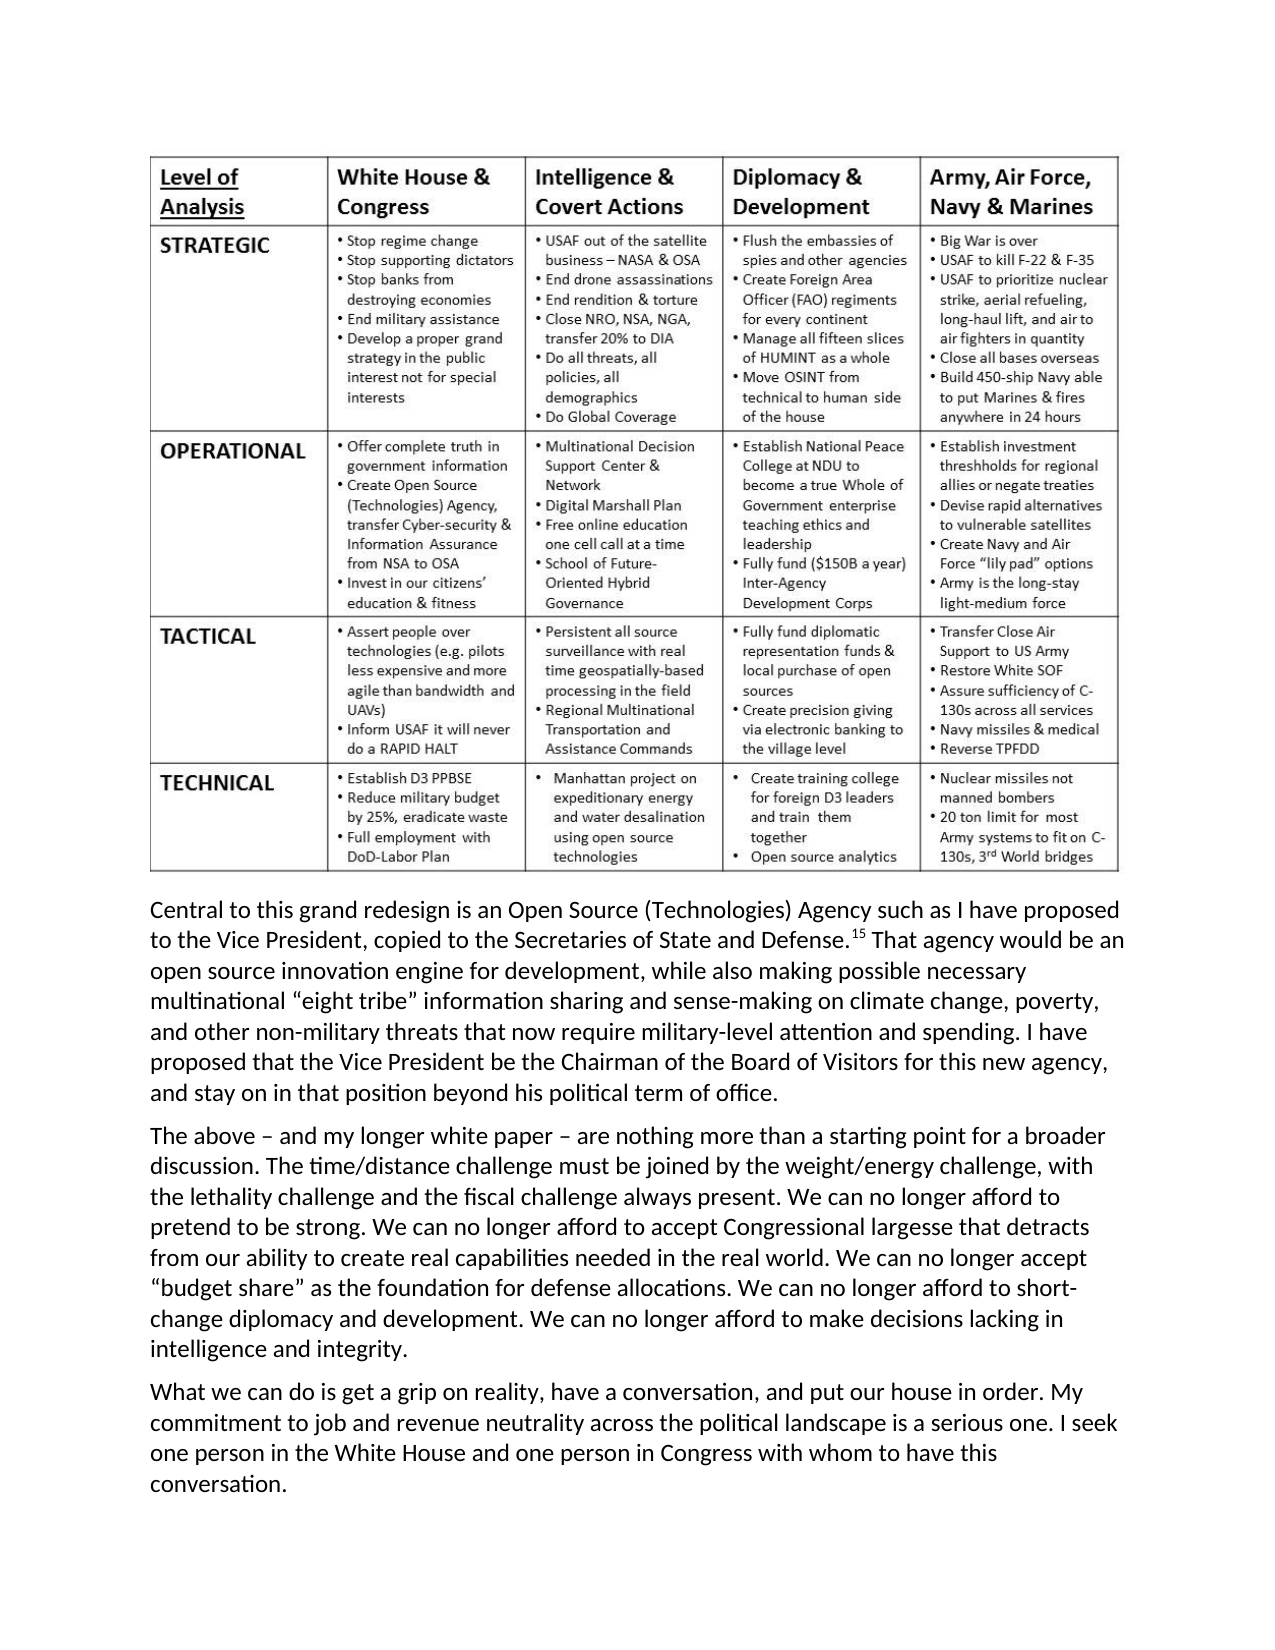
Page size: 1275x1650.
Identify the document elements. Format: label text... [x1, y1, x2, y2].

text The above – and my longer white paper – are nothing more than a starting point for a broader discussion. The time/distance challenge must be joined by the weight/energy challenge, with the lethality challenge and the fiscal challenge always present. We can no longer afford to pretend to be strong. We can no longer afford to accept Congressional largesse that detracts from our ability to create real capabilities needed in the real world. We can no longer accept “budget share” as the foundation for defense allocations. We can no longer afford to short-change diplomacy and development. We can no longer afford to make decisions lacking in intelligence and integrity. [150, 1120, 1125, 1364]
text Central to this grand redesign is an Open Source (Technologies) Agency such as I have proposed to the Vice President, copied to the Secretaries of State and Defense. That agency would be an open source innovation engine for development, while also making possible necessary multinational “eight tribe” information sharing and sense-making on climate change, poverty, and other non-military threats that now require military-level attention and spending. I have proposed that the Vice President be the Chairman of the Board of Visitors for this new agency, and stay on in that position beyond his political term of office. [150, 894, 1125, 1107]
text What we can do is get a grip on reality, have a conversation, and put our house in order. My commitment to job and revenue neutrality across the political landscape is a serious one. I seek one person in the White House and one person in Congress with whom to have this conversation. [150, 1377, 1125, 1499]
picture [150, 150, 1125, 882]
